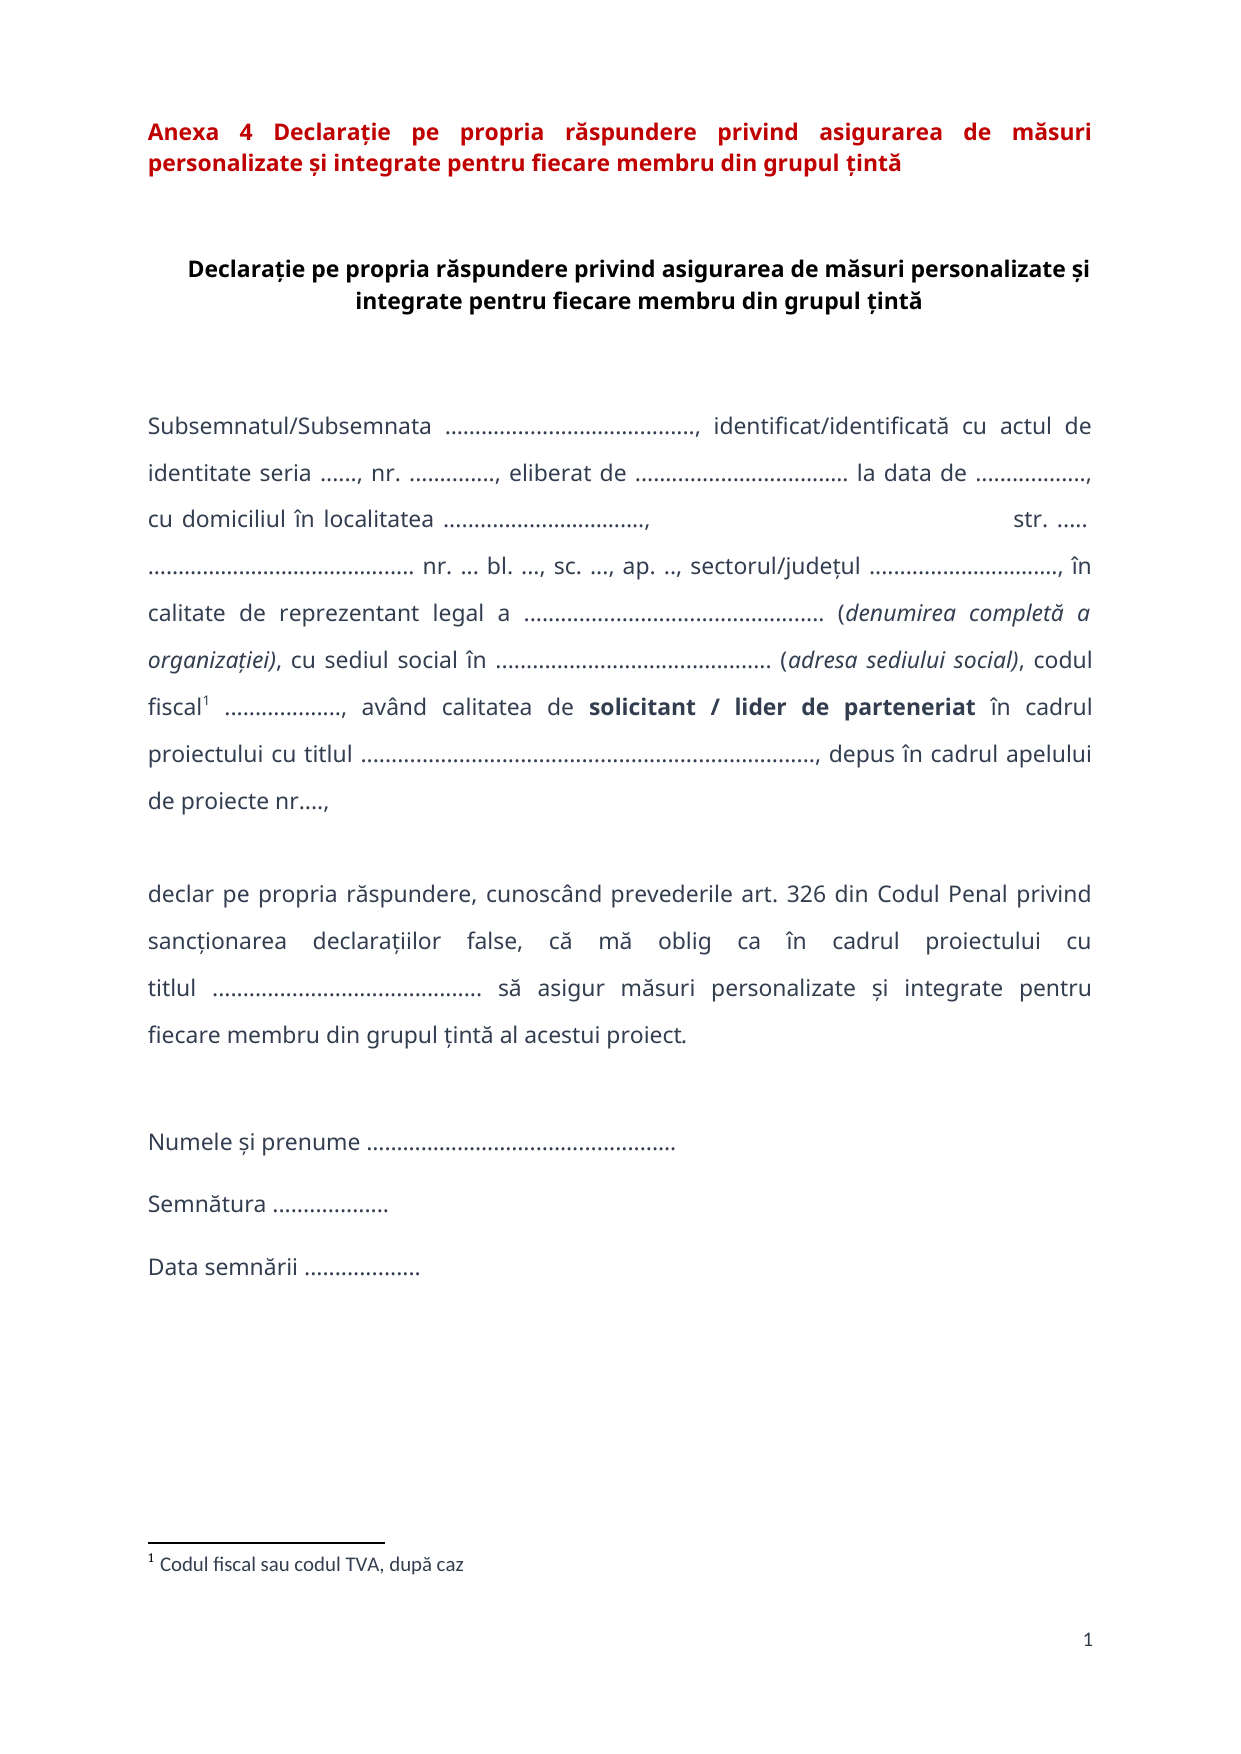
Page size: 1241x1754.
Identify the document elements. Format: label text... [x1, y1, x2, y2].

subtitle Anexa 4 Declaraţie pe propria răspundere privind asigurarea de măsuri personalizate și integrate pentru fiecare membru din grupul țintă [148, 116, 1093, 178]
text Data semnării ................... [148, 1251, 1093, 1282]
list Declaraţie pe propria răspundere privind asigurarea de măsuri personalizate și integrate pentru fiecare membru din grupul țintă [185, 253, 1093, 316]
text declar pe propria răspundere, cunoscând prevederile art. 326 din Codul Penal privind sancționarea declarațiilor false, că mă oblig ca în cadrul proiectului cu titlul ............................................ să asigur măsuri personalizate și integrate pentru fiecare membru din grupul țintă al acestui proiect. [148, 878, 1093, 1050]
text Semnătura ................... [148, 1188, 1093, 1220]
text Subsemnatul/Subsemnata ……….............……….........., identificat/identificată cu actul de identitate seria ......, nr. ...…........, eliberat de ....…..........….......…….. la data de .................., cu domiciliul în localitatea .................……………., str. .....………………………………........ nr. ... bl. ..., sc. ..., ap. .., sectorul/judeţul ............………………., în calitate de reprezentant legal a ................................................. (denumirea completă a organizaţiei), cu sediul social în ............................................. (adresa sediului social), codul fiscal ..................., având calitatea de solicitant / lider de parteneriat în cadrul proiectului cu titlul .........................................................................., depus în cadrul apelului de proiecte nr...., [148, 410, 1093, 816]
text Numele și prenume ………………………...…...............… [148, 1126, 1093, 1157]
